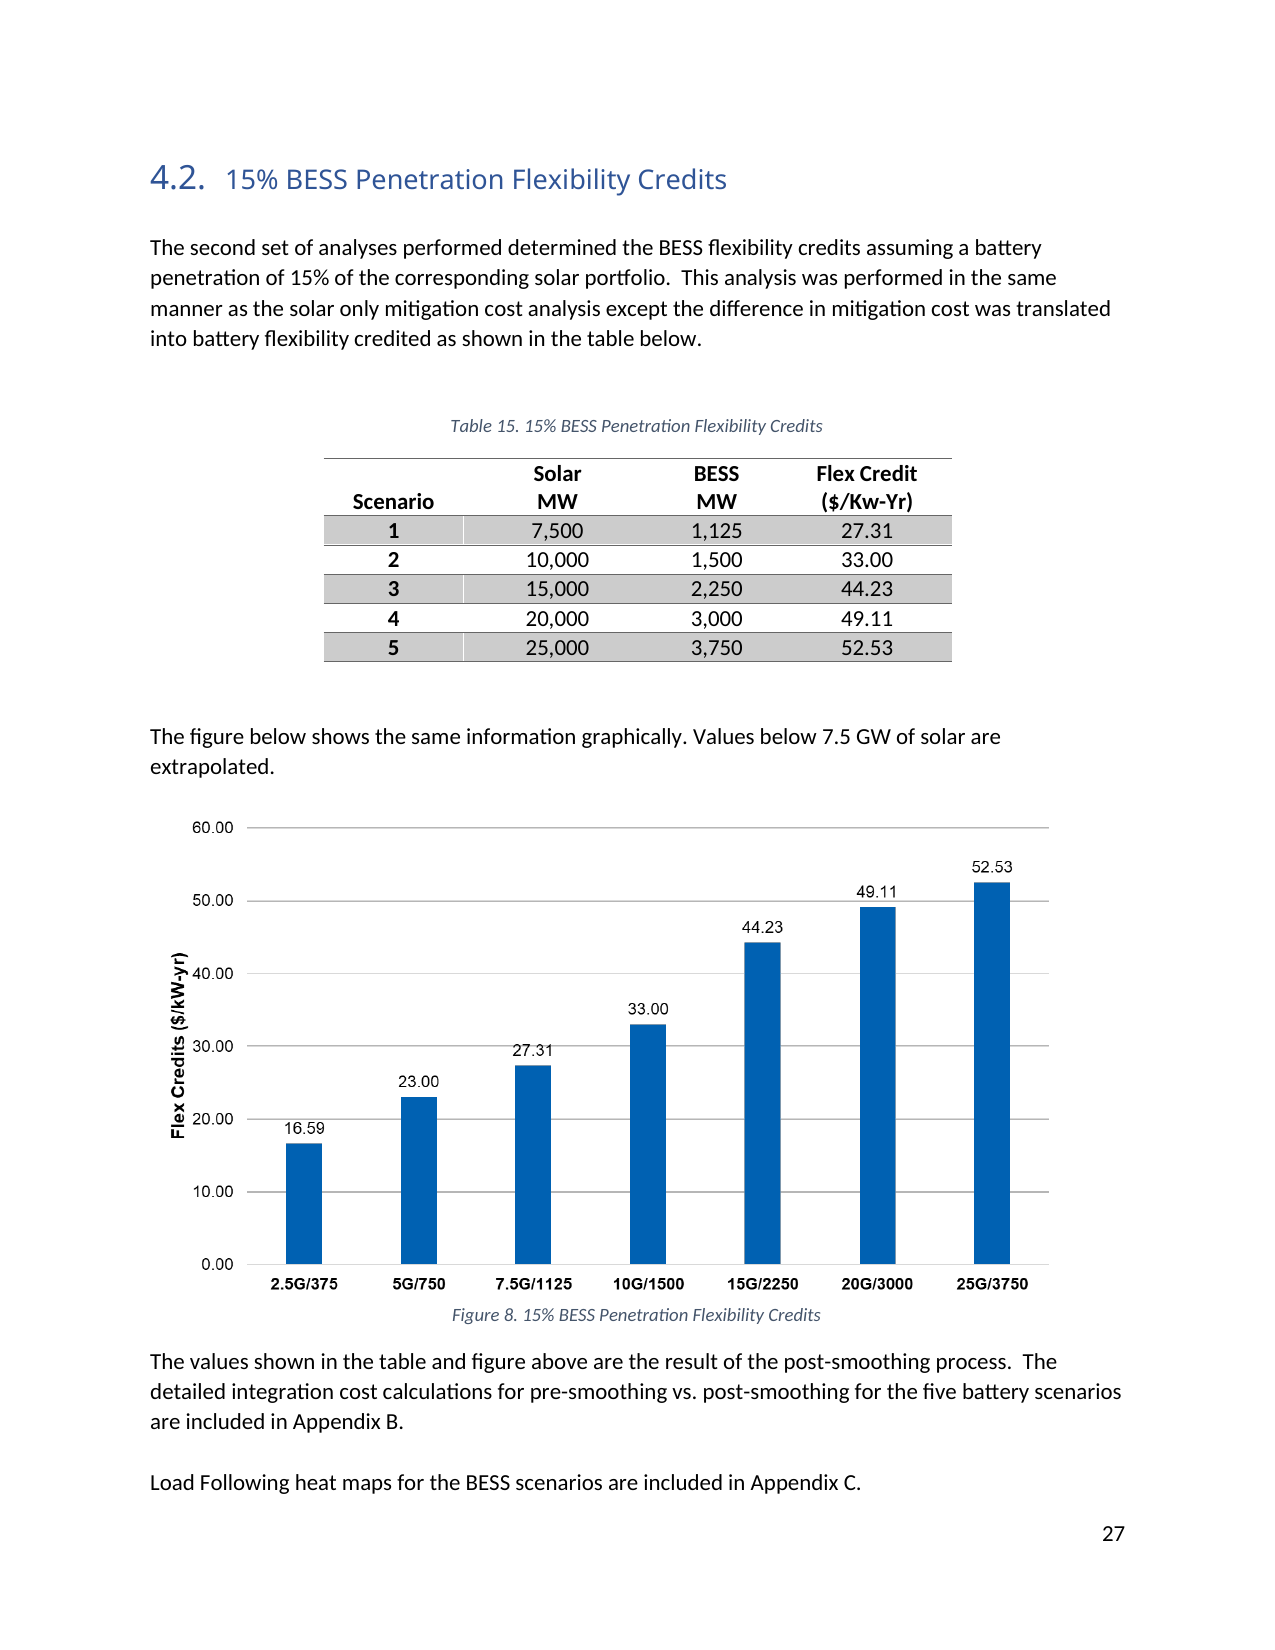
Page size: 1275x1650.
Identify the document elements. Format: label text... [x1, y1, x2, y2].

table_cell 4 [324, 604, 463, 632]
table_cell 49.11 [782, 604, 952, 632]
table_cell 5 [324, 633, 463, 661]
text Load Following heat maps for the BESS scenarios are included in Appendix C. [150, 1468, 1125, 1496]
table_cell 1 [324, 516, 463, 544]
text The values shown in the table and figure above are the result of the post-smoothing process. The detailed integration cost calculations for pre-smoothing vs. post-smoothing for the five battery scenarios are included in Appendix B. [150, 1347, 1125, 1435]
table_cell 15,000 [464, 575, 651, 603]
table_cell 10,000 [464, 546, 651, 573]
table_cell 1,500 [651, 546, 782, 573]
table_cell 27.31 [782, 516, 952, 544]
table_cell 2,250 [651, 575, 782, 603]
table_header Scenario [324, 459, 463, 515]
table_cell 3,750 [651, 633, 782, 661]
table_cell 33.00 [782, 546, 952, 573]
table_cell 2 [324, 546, 463, 573]
table_cell 44.23 [782, 575, 952, 603]
text The figure below shows the same information graphically. Values below 7.5 GW of solar are extrapolated. [150, 722, 1125, 780]
table_header BESS MW [651, 459, 782, 515]
text Figure 8. 15% BESS Penetration Flexibility Credits [150, 1303, 1125, 1326]
text Table 15. 15% BESS Penetration Flexibility Credits [150, 414, 1125, 437]
table_cell 1,125 [651, 516, 782, 544]
table_cell 7,500 [464, 516, 651, 544]
table_cell 3 [324, 575, 463, 603]
table_cell 25,000 [464, 633, 651, 661]
table_header Solar MW [464, 459, 651, 515]
text The second set of analyses performed determined the BESS flexibility credits assuming a battery penetration of 15% of the corresponding solar portfolio. This analysis was performed in the same manner as the solar only mitigation cost analysis except the difference in mitigation cost was translated into battery flexibility credited as shown in the table below. [150, 233, 1125, 352]
table_cell 52.53 [782, 633, 952, 661]
table_header Flex Credit ($/Kw-Yr) [782, 459, 952, 515]
table_cell 3,000 [651, 604, 782, 632]
table_cell 20,000 [464, 604, 651, 632]
picture [150, 812, 1064, 1301]
subtitle 15% BESS Penetration Flexibility Credits [150, 154, 1125, 199]
